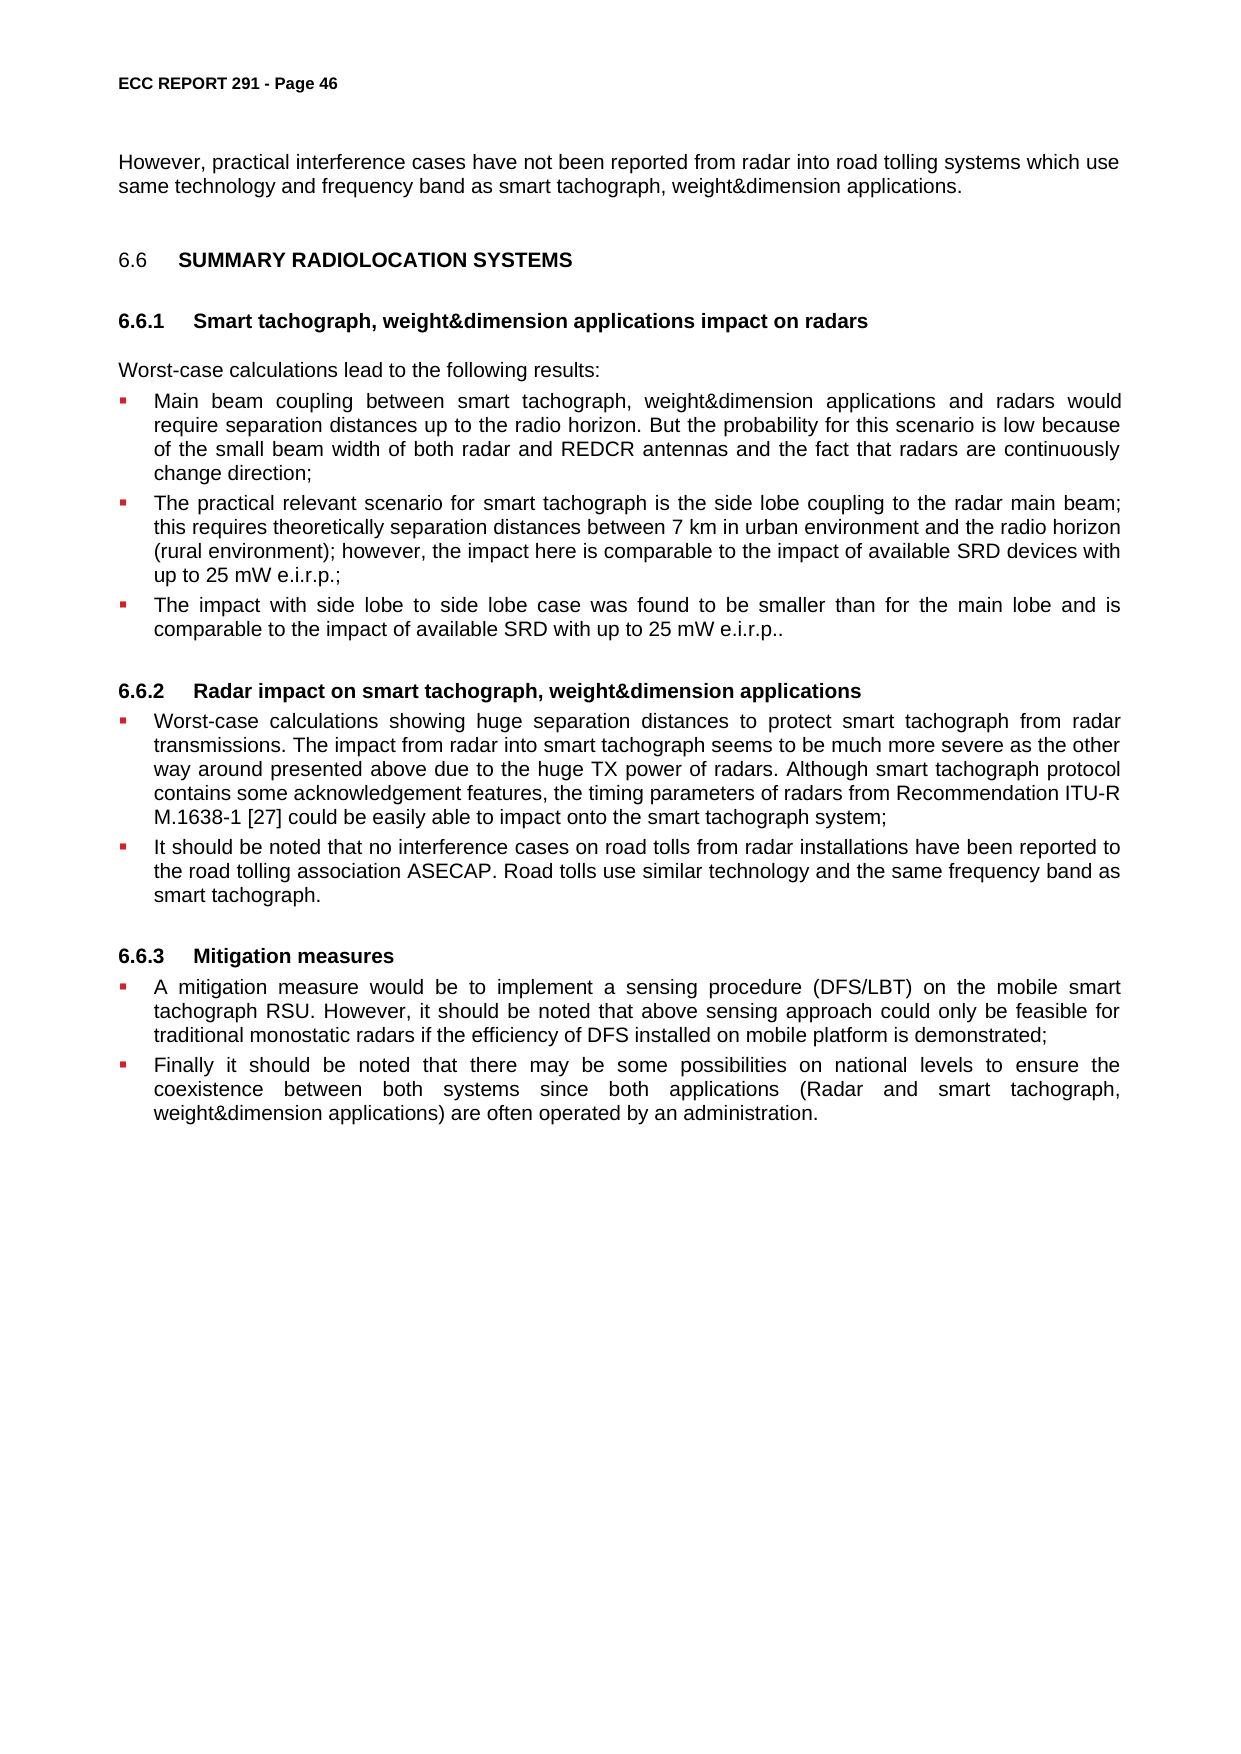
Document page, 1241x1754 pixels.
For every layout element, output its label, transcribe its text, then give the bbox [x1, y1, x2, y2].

text It should be noted that no interference cases on road tolls from radar installations have been reported to the road tolling association ASECAP. Road tolls use similar technology and the same frequency band as smart tachograph. [118, 835, 1122, 907]
text A mitigation measure would be to implement a sensing procedure (DFS/LBT) on the mobile smart tachograph RSU. However, it should be noted that above sensing approach could only be feasible for traditional monostatic radars if the efficiency of DFS installed on mobile platform is demonstrated; [118, 974, 1122, 1046]
subtitle Smart tachograph, weight&dimension applications impact on radars [118, 309, 1122, 333]
text However, practical interference cases have not been reported from radar into road tolling systems which use same technology and frequency band as smart tachograph, weight&dimension applications. [118, 150, 1122, 198]
text Finally it should be noted that there may be some possibilities on national levels to ensure the coexistence between both systems since both applications (Radar and smart tachograph, weight&dimension applications) are often operated by an administration. [118, 1053, 1122, 1125]
text Worst-case calculations showing huge separation distances to protect smart tachograph from radar transmissions. The impact from radar into smart tachograph seems to be much more severe as the other way around presented above due to the huge TX power of radars. Although smart tachograph protocol contains some acknowledgement features, the timing parameters of radars from Recommendation ITU-R M.1638-1 [27] could be easily able to impact onto the smart tachograph system; [118, 709, 1122, 828]
subtitle Summary Radiolocation systems [118, 248, 1122, 272]
text Worst-case calculations lead to the following results: [118, 358, 1122, 382]
subtitle Radar impact on smart tachograph, weight&dimension applications [118, 678, 1122, 702]
text Main beam coupling between smart tachograph, weight&dimension applications and radars would require separation distances up to the radio horizon. But the probability for this scenario is low because of the small beam width of both radar and REDCR antennas and the fact that radars are continuously change direction; [118, 388, 1122, 484]
text The impact with side lobe to side lobe case was found to be smaller than for the main lobe and is comparable to the impact of available SRD with up to 25 mW e.i.r.p.. [118, 593, 1122, 641]
text The practical relevant scenario for smart tachograph is the side lobe coupling to the radar main beam; this requires theoretically separation distances between 7 km in urban environment and the radio horizon (rural environment); however, the impact here is comparable to the impact of available SRD devices with up to 25 mW e.i.r.p.; [118, 491, 1122, 587]
subtitle Mitigation measures [118, 944, 1122, 968]
